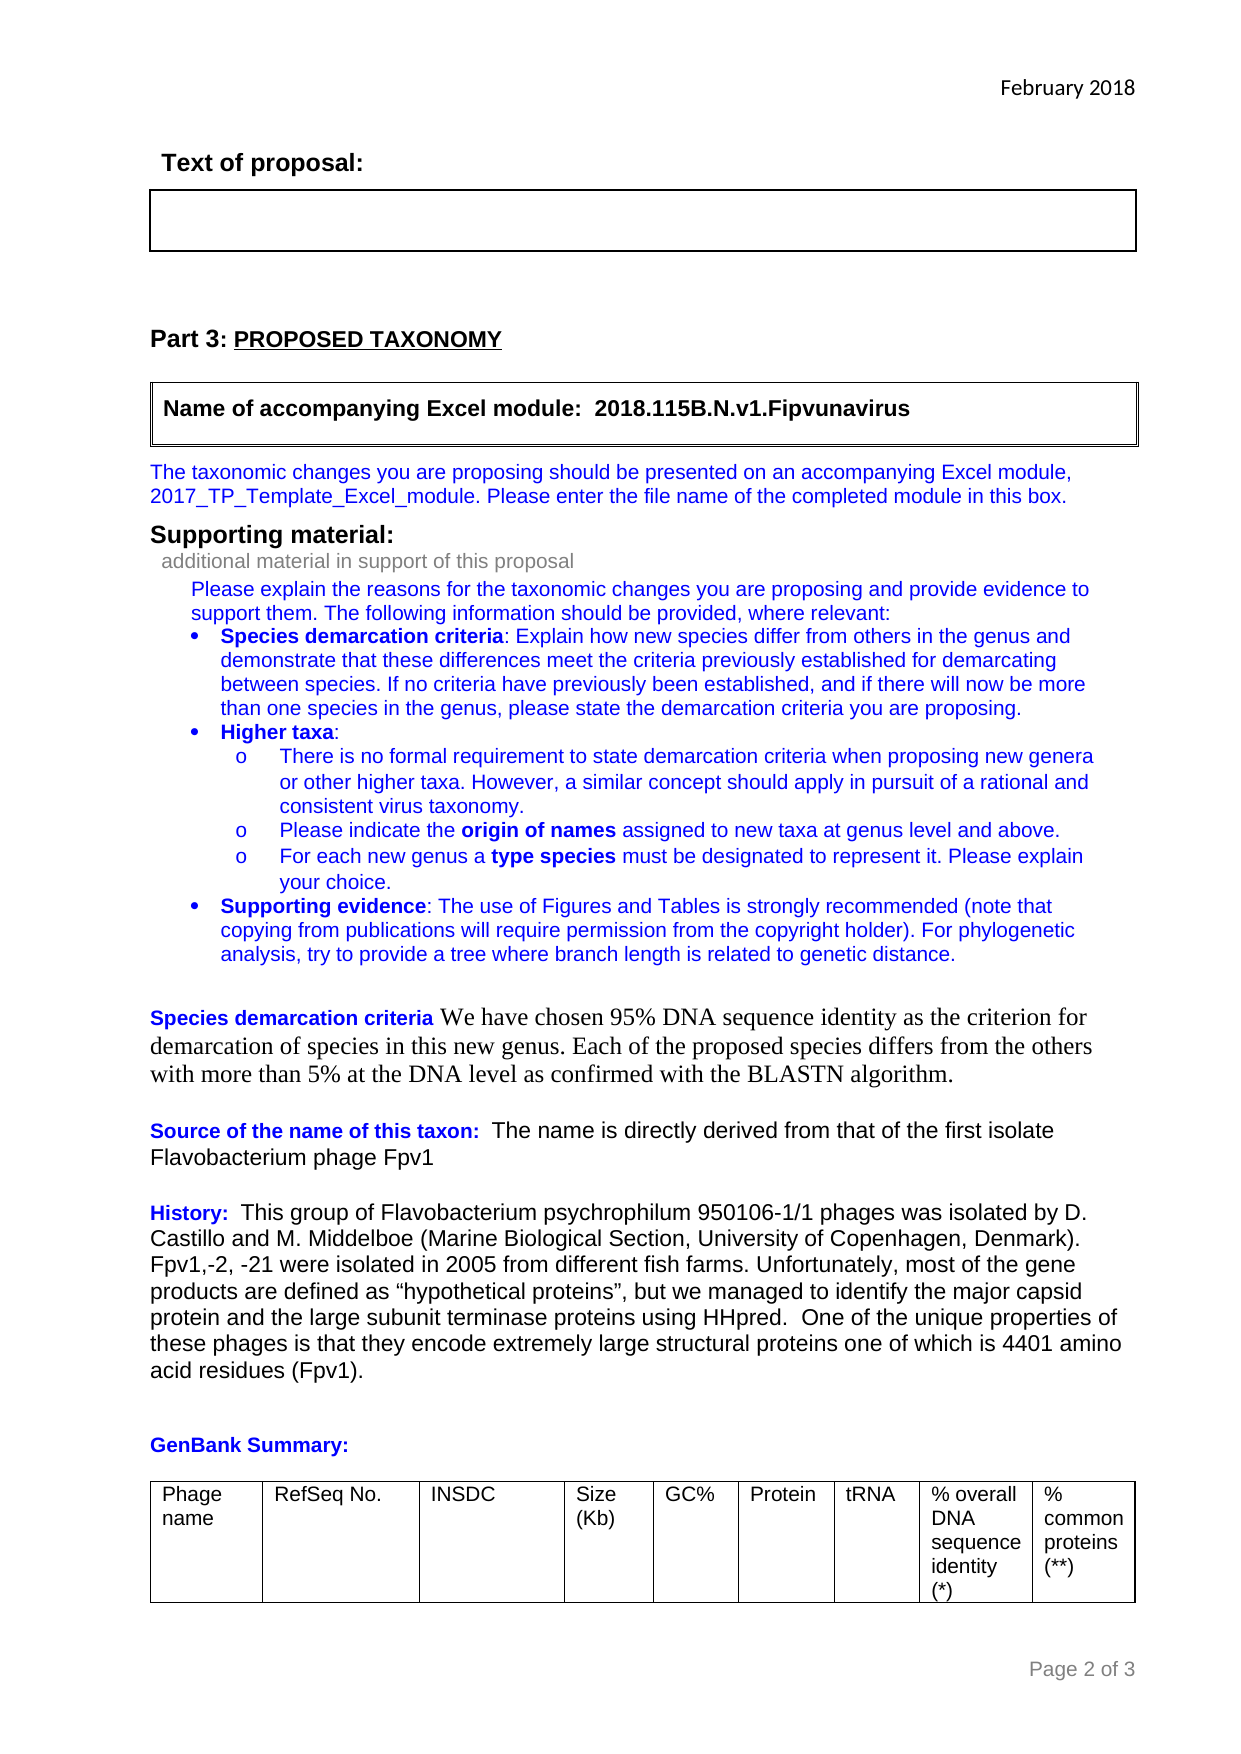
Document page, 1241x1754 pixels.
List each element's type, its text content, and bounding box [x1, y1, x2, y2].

table_header Protein [739, 1482, 834, 1602]
text History: This group of Flavobacterium psychrophilum 950106-1/1 phages was isolated by D. Castillo and M. Middelboe (Marine Biological Section, University of Copenhagen, Denmark). Fpv1,-2, -21 were isolated in 2005 from different fish farms. Unfortunately, most of the gene products are defined as “hypothetical proteins”, but we managed to identify the major capsid protein and the large subunit terminase proteins using HHpred. One of the unique properties of these phages is that they encode extremely large structural proteins one of which is 4401 amino acid residues (Fpv1). [150, 1198, 1135, 1383]
table_header % overall DNA sequence identity (*) [920, 1482, 1032, 1602]
text Part 3: PROPOSED TAXONOMY [150, 324, 1135, 353]
table_header Phage name [151, 1482, 262, 1602]
table_header % common proteins (**) [1033, 1482, 1134, 1602]
table_header Size (Kb) [565, 1482, 653, 1602]
table_header INSDC [420, 1482, 564, 1602]
table_header Text of proposal: [150, 135, 1136, 189]
table_header additional material in support of this proposal [150, 549, 1111, 576]
text Supporting material: [150, 520, 1135, 549]
table_header RefSeq No. [263, 1482, 419, 1602]
table_header tRNA [835, 1482, 919, 1602]
text The taxonomic changes you are proposing should be presented on an accompanying Excel module, 2017_TP_Template_Excel_module. Please enter the file name of the completed module in this box. [150, 459, 1135, 507]
table_header GC% [654, 1482, 738, 1602]
table_cell [151, 191, 1135, 250]
text Source of the name of this taxon: The name is directly derived from that of the first isolate Flavobacterium phage Fpv1 [150, 1117, 1135, 1170]
table_cell Please explain the reasons for the taxonomic changes you are proposing and provide evidence to support them. The following information should be provided, where relevant: Species demarcation criteria: Explain how new species differ from others in the genus and demonstrate that these differences meet the criteria previously established for demarcating between species. If no criteria have previously been established, and if there will now be more than one species in the genus, please state the demarcation criteria you are proposing. Higher taxa: There is no formal requirement to state demarcation criteria when proposing new genera or other higher taxa. However, a similar concept should apply in pursuit of a rational and consistent virus taxonomy. Please indicate the origin of names assigned to new taxa at genus level and above. For each new genus a type species must be designated to represent it. Please explain your choice. Supporting evidence: The use of Figures and Tables is strongly recommended (note that copying from publications will require permission from the copyright holder). For phylogenetic analysis, try to provide a tree where branch length is related to genetic distance. [150, 576, 1111, 1002]
text Species demarcation criteria We have chosen 95% DNA sequence identity as the criterion for demarcation of species in this new genus. Each of the proposed species differs from the others with more than 5% at the DNA level as confirmed with the BLASTN algorithm. [150, 1002, 1135, 1088]
table_header Name of accompanying Excel module: 2018.115B.N.v1.Fipvunavirus [153, 383, 1136, 444]
text GenBank Summary: [150, 1433, 1135, 1457]
